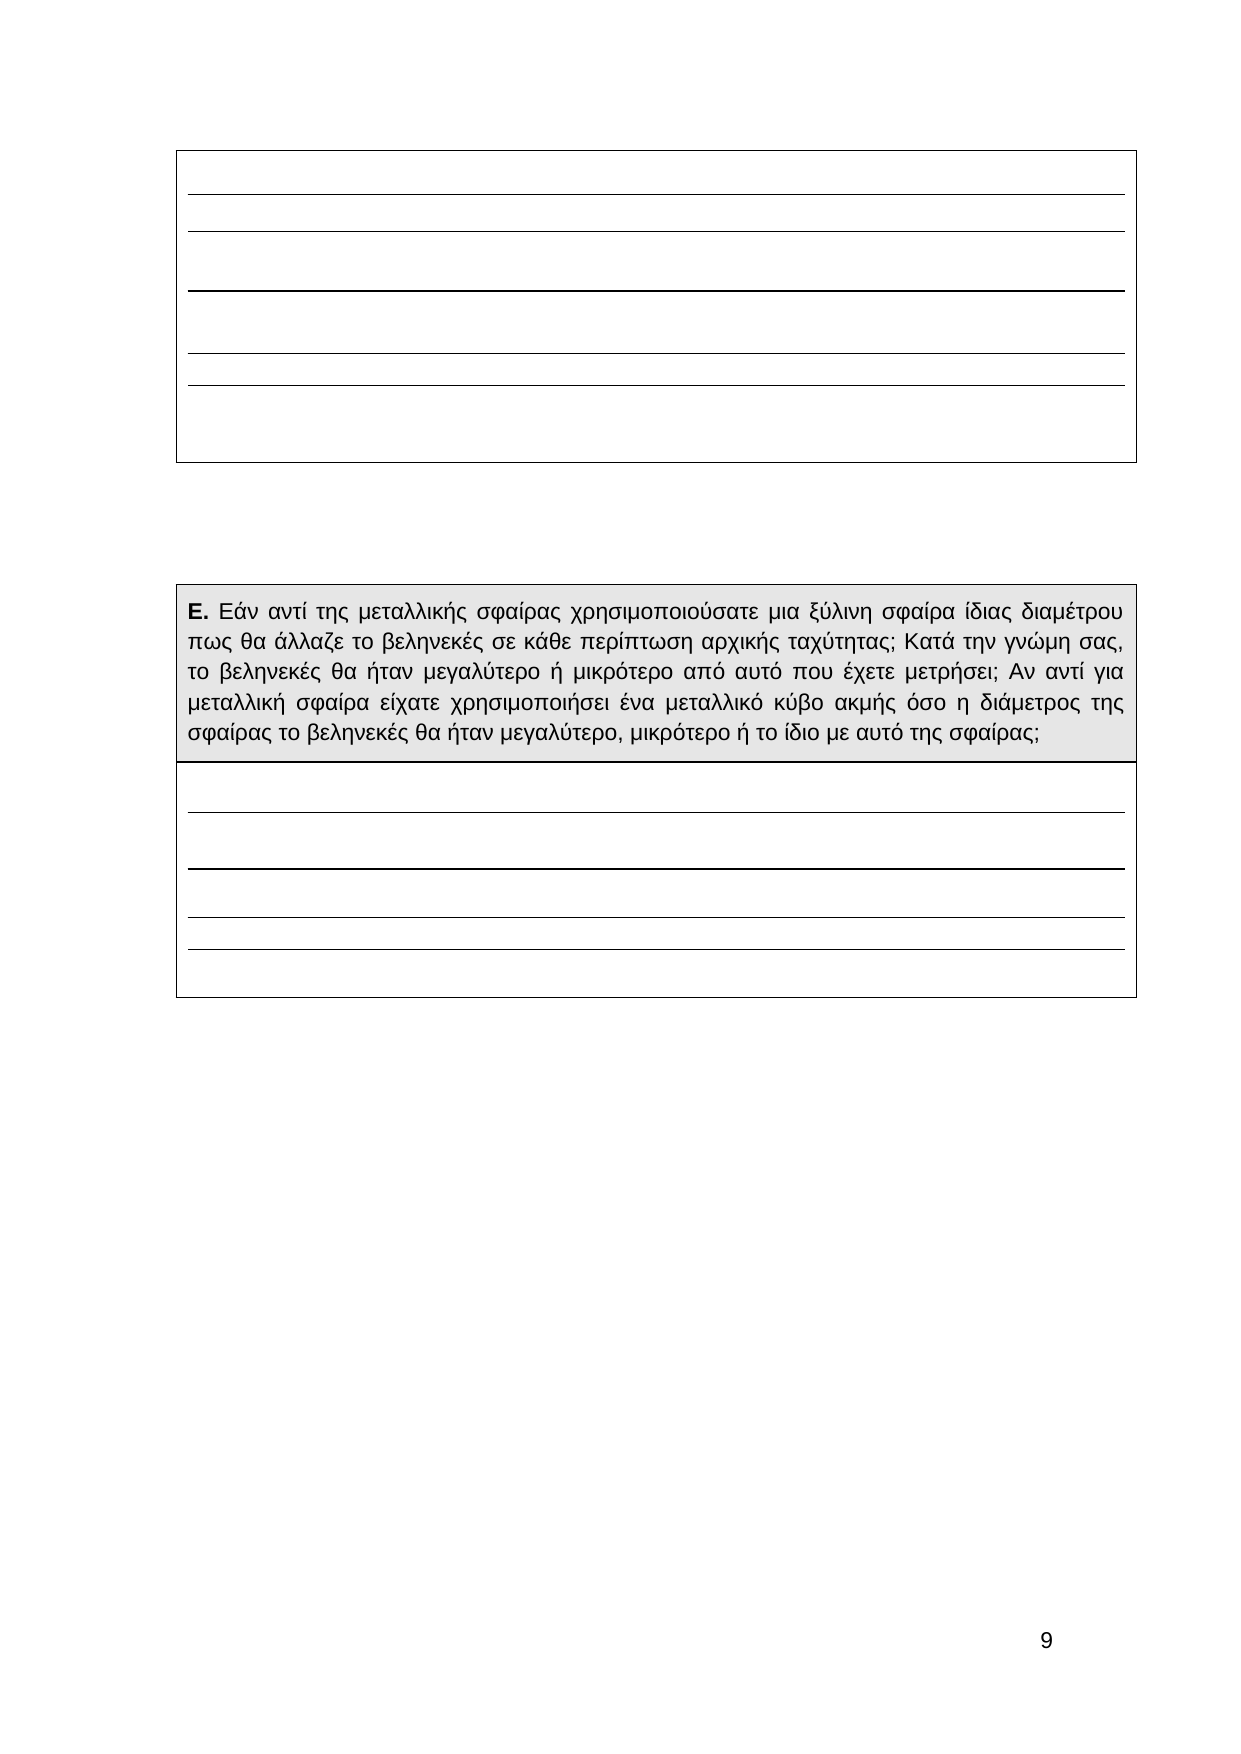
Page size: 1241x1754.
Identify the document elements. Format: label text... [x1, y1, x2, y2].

table_header Ε. Εάν αντί της μεταλλικής σφαίρας χρησιμοποιούσατε μια ξύλινη σφαίρα ίδιας διαμέτρου πως θα άλλαζε το βεληνεκές σε κάθε περίπτωση αρχικής ταχύτητας; Κατά την γνώμη σας, το βεληνεκές θα ήταν μεγαλύτερο ή μικρότερο από αυτό που έχετε μετρήσει; Αν αντί για μεταλλική σφαίρα είχατε χρησιμοποιήσει ένα μεταλλικό κύβο ακμής όσο η διάμετρος της σφαίρας το βεληνεκές θα ήταν μεγαλύτερο, μικρότερο ή το ίδιο με αυτό της σφαίρας; [177, 585, 1136, 761]
table_cell [177, 763, 1136, 997]
table_cell [177, 151, 1136, 462]
